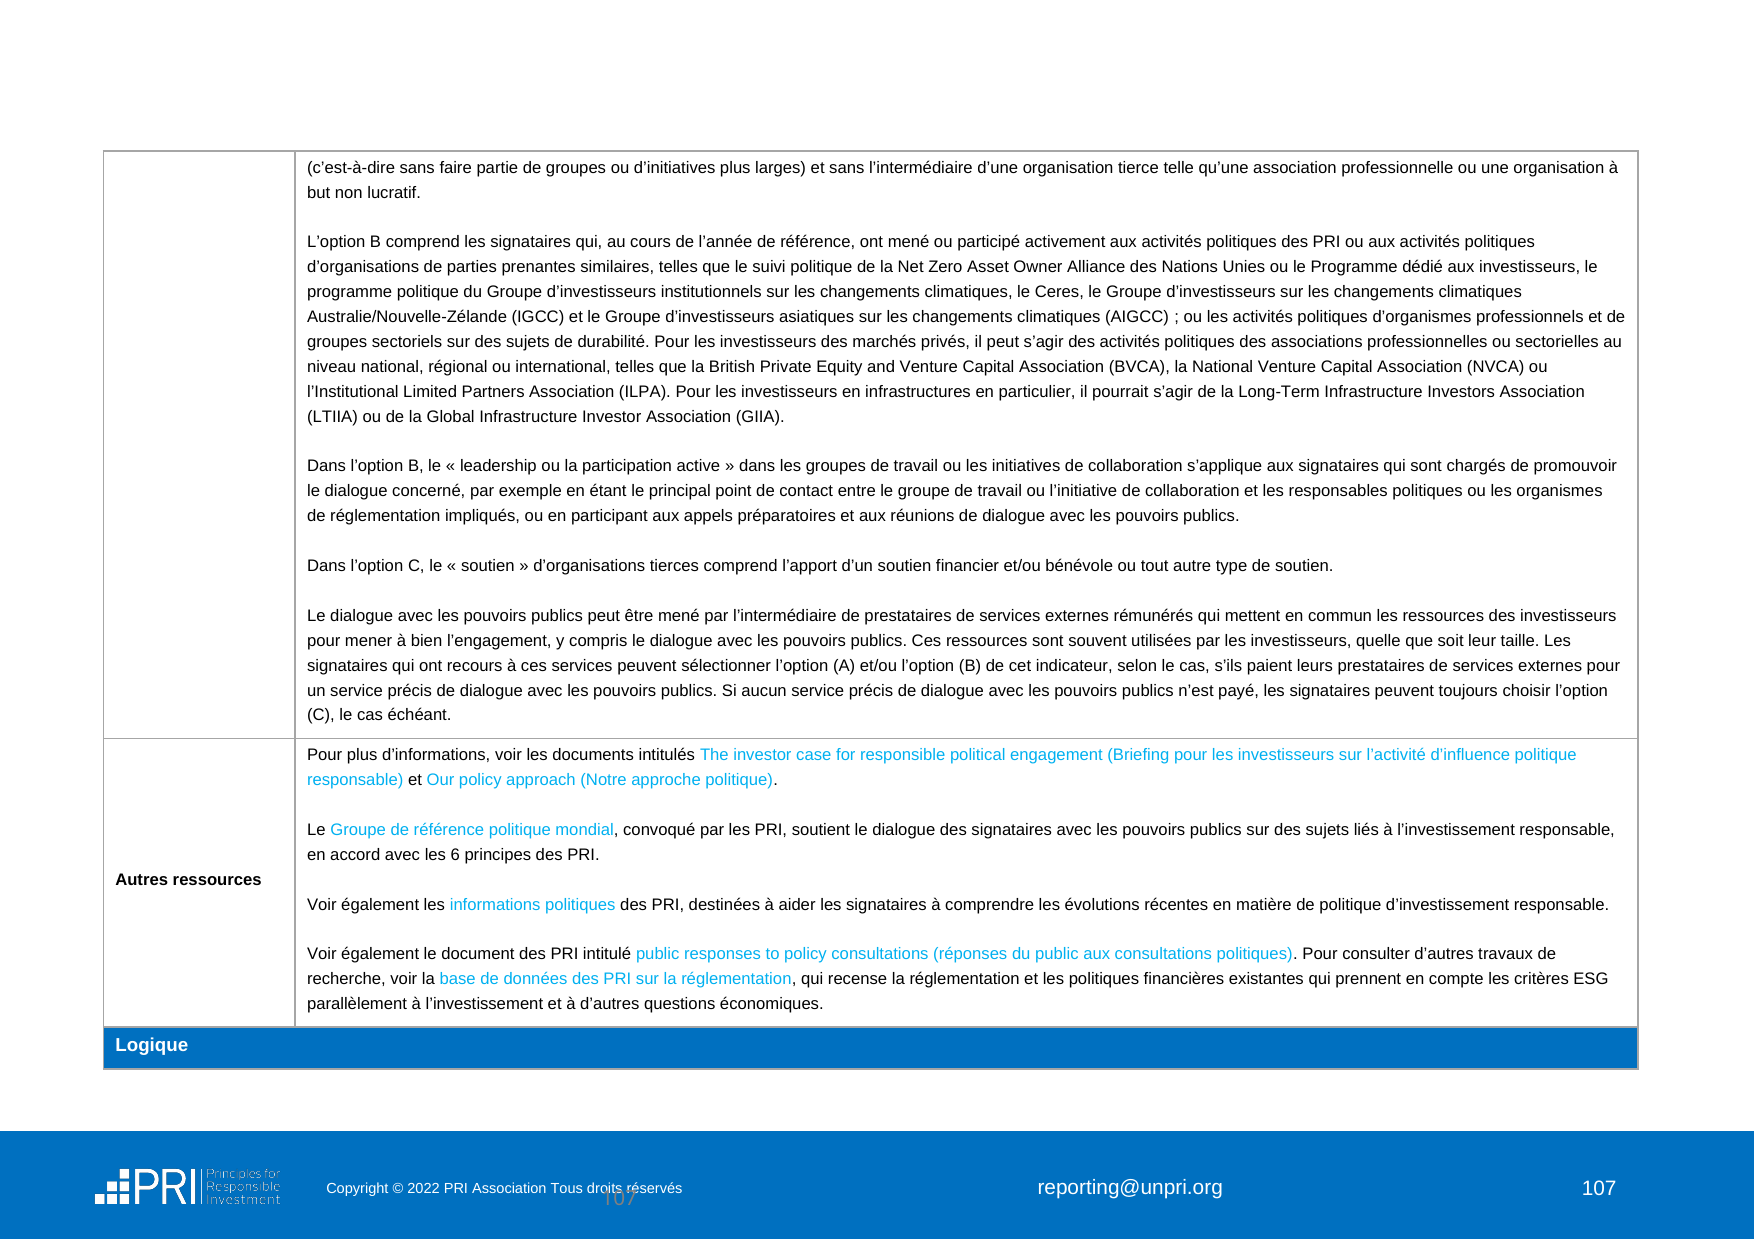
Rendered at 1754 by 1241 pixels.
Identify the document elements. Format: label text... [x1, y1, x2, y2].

table_cell Logique [104, 1028, 1637, 1068]
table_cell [104, 152, 294, 737]
picture [1113, 749, 1121, 760]
table_cell Pour plus d’informations, voir les documents intitulés The investor case for responsible political engagement (Briefing pour les investisseurs sur l’activité d’influence politique responsable) et Our policy approach (Notre approche politique). Le Groupe de référence politique mondial, convoqué par les PRI, soutient le dialogue des signataires avec les pouvoirs publics sur des sujets liés à l’investissement responsable, en accord avec les 6 principes des PRI. Voir également les informations politiques des PRI, destinées à aider les signataires à comprendre les évolutions récentes en matière de politique d’investissement responsable. Voir également le document des PRI intitulé public responses to policy consultations (réponses du public aux consultations politiques). Pour consulter d’autres travaux de recherche, voir la base de données des PRI sur la réglementation, qui recense la réglementation et les politiques financières existantes qui prennent en compte les critères ESG parallèlement à l’investissement et à d’autres questions économiques. [296, 739, 1637, 1026]
table_cell Autres ressources [104, 739, 294, 1026]
picture [92, 1166, 282, 1207]
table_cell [296, 152, 1637, 737]
